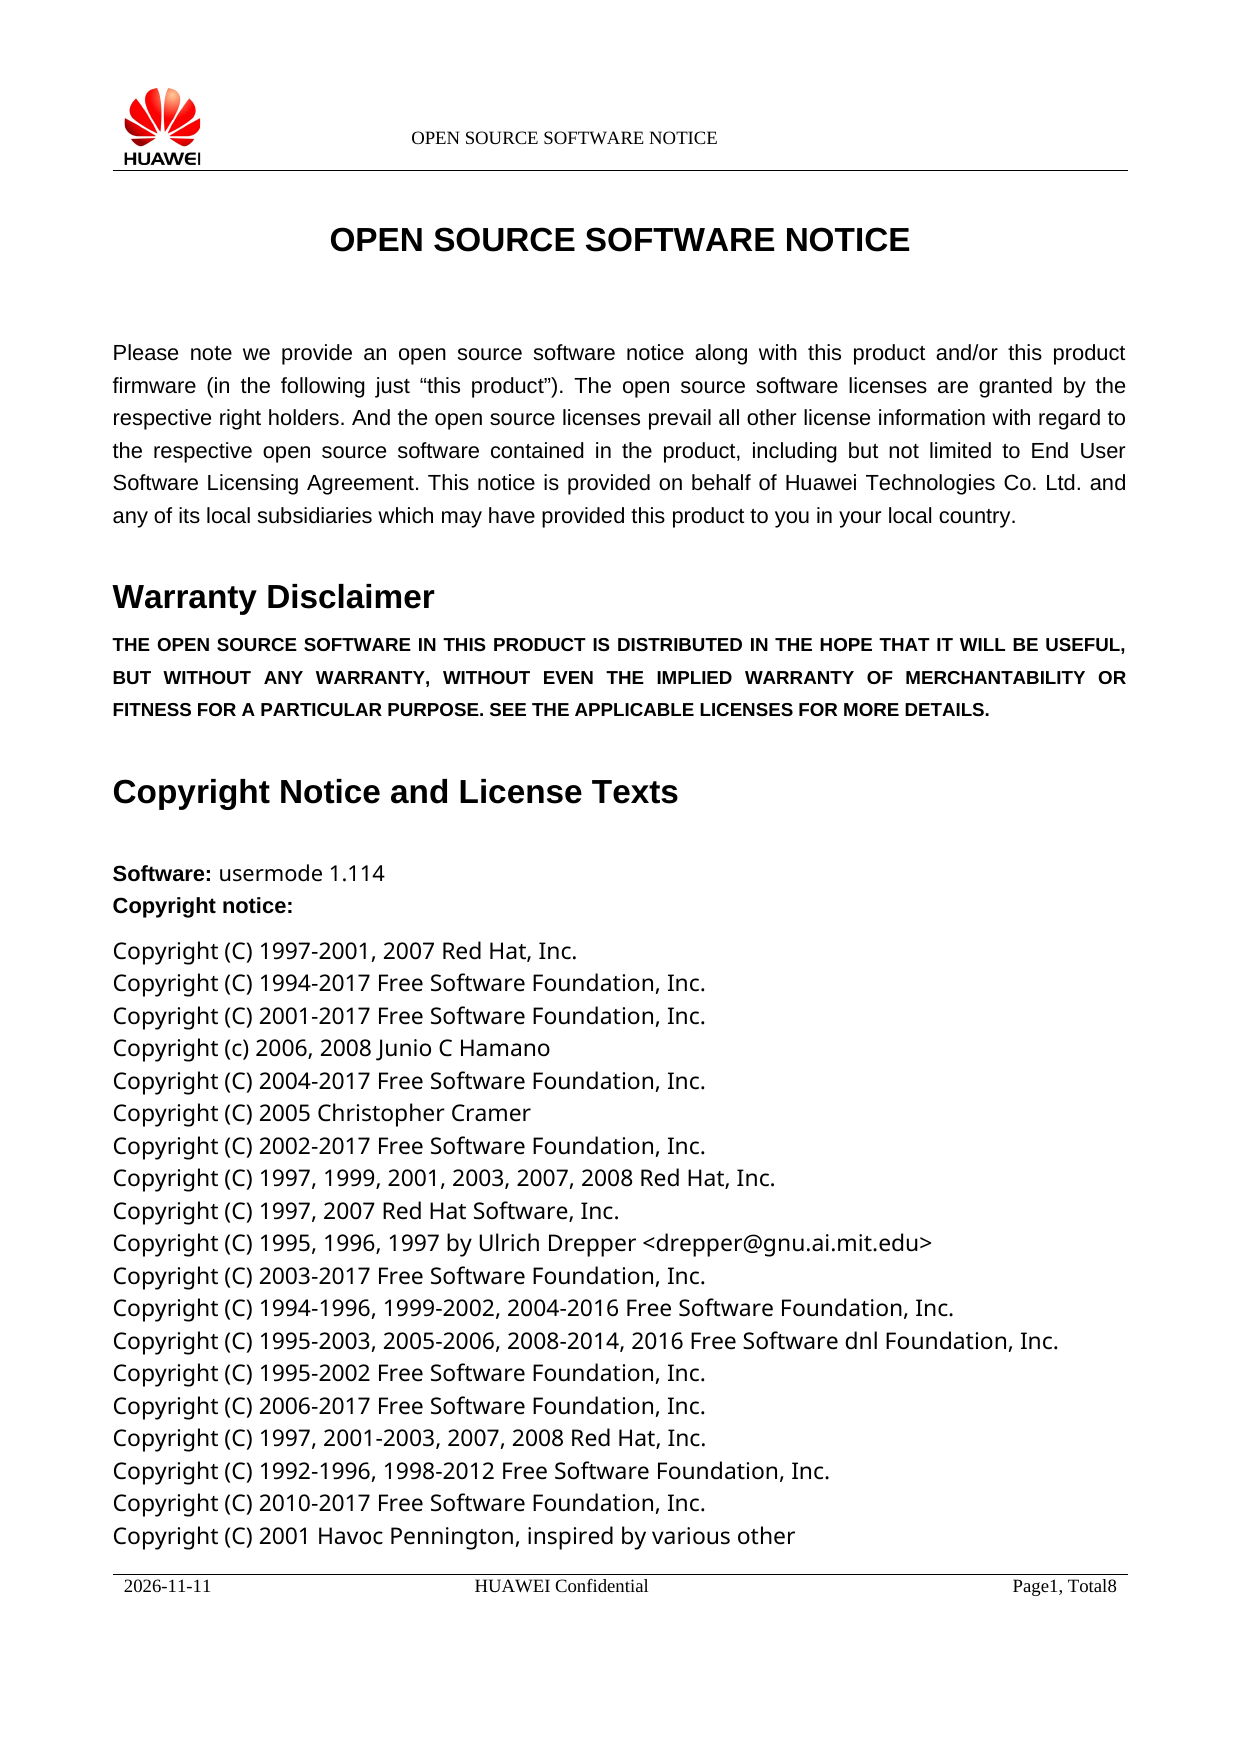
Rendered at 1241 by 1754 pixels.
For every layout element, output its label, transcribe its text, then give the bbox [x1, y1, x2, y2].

text Warranty Disclaimer [112, 564, 1128, 629]
text Copyright notice: [112, 889, 1128, 921]
text OPEN SOURCE SOFTWARE NOTICE [112, 206, 1128, 271]
title Software: usermode 1.114 [112, 856, 1128, 889]
picture [124, 88, 201, 165]
text Copyright Notice and License Texts [112, 759, 1128, 824]
text The open source software in this product is distributed in the hope that it will be useful, but WITHOUT ANY WARRANTY, without even the implied warranty of MERCHANTABILITY or FITNESS FOR A PARTICULAR PURPOSE. See the applicable licenses for more details. [112, 629, 1128, 726]
text Please note we provide an open source software notice along with this product and/or this product firmware (in the following just “this product”). The open source software licenses are granted by the respective right holders. And the open source licenses prevail all other license information with regard to the respective open source software contained in the product, including but not limited to End User Software Licensing Agreement. This notice is provided on behalf of Huawei Technologies Co. Ltd. and any of its local subsidiaries which may have provided this product to you in your local country. [112, 336, 1128, 531]
